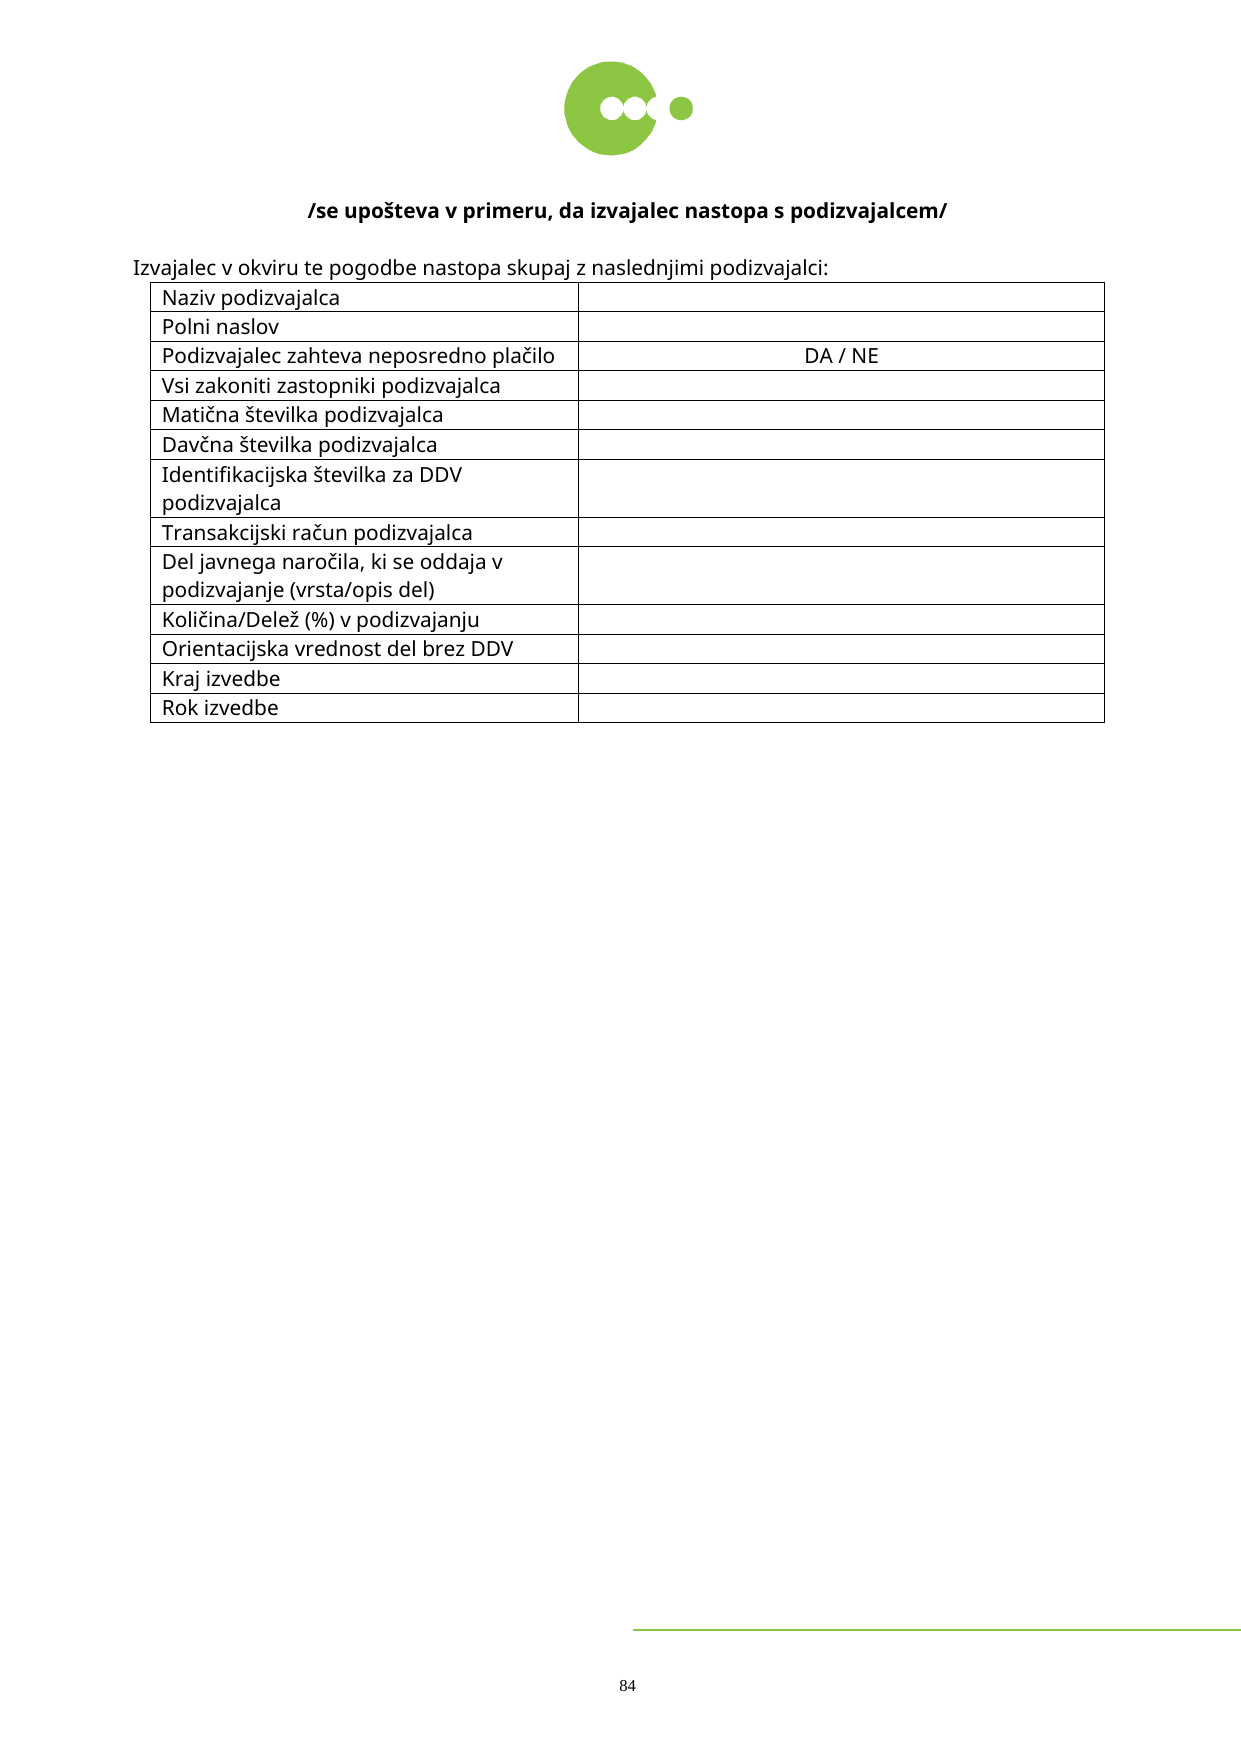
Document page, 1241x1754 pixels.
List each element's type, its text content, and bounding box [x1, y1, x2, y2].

table_cell Polni naslov [151, 312, 578, 341]
text /se upošteva v primeru, da izvajalec nastopa s podizvajalcem/ [133, 196, 1122, 225]
table_cell [579, 371, 1104, 399]
table_cell Rok izvedbe [151, 694, 578, 722]
table_cell [579, 430, 1104, 459]
table_cell Orientacijska vrednost del brez DDV [151, 635, 578, 663]
table_cell DA / NE [579, 342, 1104, 370]
table_cell Kraj izvedbe [151, 664, 578, 692]
table_cell [579, 547, 1104, 604]
table_cell Davčna številka podizvajalca [151, 430, 578, 459]
table_cell Transakcijski račun podizvajalca [151, 518, 578, 546]
table_cell [579, 518, 1104, 546]
table_cell [579, 460, 1104, 517]
table_header [579, 283, 1104, 311]
table_cell [579, 605, 1104, 633]
table_cell Podizvajalec zahteva neposredno plačilo [151, 342, 578, 370]
table_cell Identifikacijska številka za DDV podizvajalca [151, 460, 578, 517]
table_cell [579, 694, 1104, 722]
table_cell [579, 635, 1104, 663]
table_cell Količina/Delež (%) v podizvajanju [151, 605, 578, 633]
table_cell [579, 664, 1104, 692]
table_cell Vsi zakoniti zastopniki podizvajalca [151, 371, 578, 399]
table_cell [579, 401, 1104, 429]
table_cell [579, 312, 1104, 341]
text Izvajalec v okviru te pogodbe nastopa skupaj z naslednjimi podizvajalci: [133, 253, 1122, 282]
table_cell Del javnega naročila, ki se oddaja v podizvajanje (vrsta/opis del) [151, 547, 578, 604]
table_cell Matična številka podizvajalca [151, 401, 578, 429]
table_header Naziv podizvajalca [151, 283, 578, 311]
